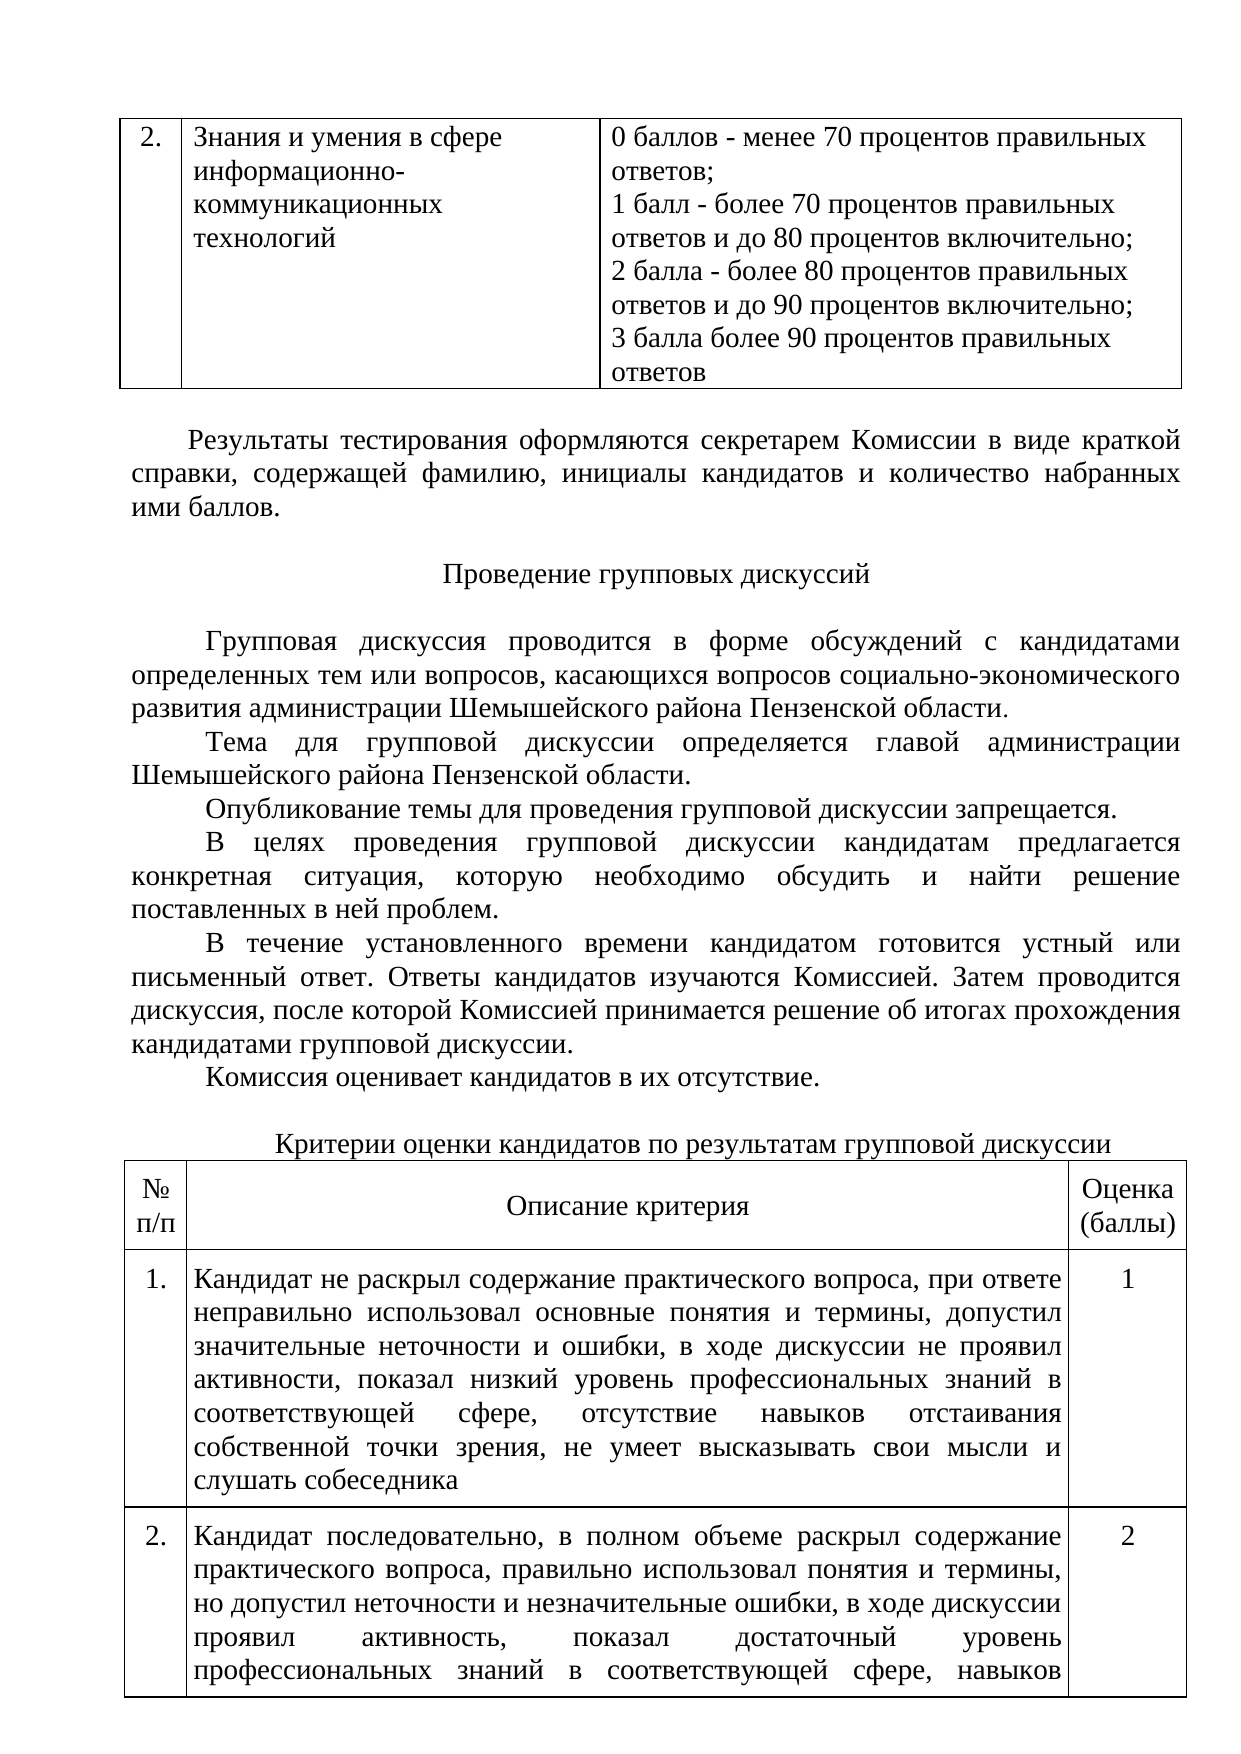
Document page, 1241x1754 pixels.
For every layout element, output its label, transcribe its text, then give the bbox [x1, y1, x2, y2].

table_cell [187, 1508, 1068, 1696]
table_cell 2. [121, 119, 181, 387]
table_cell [601, 119, 1181, 387]
table_cell Знания и умения в сфере информационно-коммуникационных технологий [182, 119, 599, 387]
text Тема для групповой дискуссии определяется главой администрации Шемышейского района Пензенской области. [131, 724, 1181, 791]
table_header Описание критерия [187, 1161, 1068, 1249]
table_cell Кандидат не раскрыл содержание практического вопроса, при ответе неправильно использовал основные понятия и термины, допустил значительные неточности и ошибки, в ходе дискуссии не проявил активности, показал низкий уровень профессиональных знаний в соответствующей сфере, отсутствие навыков отстаивания собственной точки зрения, не умеет высказывать свои мысли и слушать собеседника [187, 1250, 1068, 1506]
text В целях проведения групповой дискуссии кандидатам предлагается конкретная ситуация, которую необходимо обсудить и найти решение поставленных в ней проблем. [131, 824, 1181, 925]
table_cell 1 [1069, 1250, 1186, 1506]
table_cell 1. [125, 1250, 186, 1506]
table_cell 2. [125, 1508, 186, 1696]
table_cell 2 [1069, 1508, 1186, 1696]
table_header Оценка (баллы) [1069, 1161, 1186, 1249]
text Опубликование темы для проведения групповой дискуссии запрещается. [131, 791, 1181, 824]
text Комиссия оценивает кандидатов в их отсутствие. [131, 1059, 1181, 1093]
text Критерии оценки кандидатов по результатам групповой дискуссии [131, 1126, 1181, 1160]
table_header № п/п [125, 1161, 186, 1249]
text Проведение групповых дискуссий [131, 556, 1181, 590]
text В течение установленного времени кандидатом готовится устный или письменный ответ. Ответы кандидатов изучаются Комиссией. Затем проводится дискуссия, после которой Комиссией принимается решение об итогах прохождения кандидатами групповой дискуссии. [131, 925, 1181, 1059]
text Результаты тестирования оформляются секретарем Комиссии в виде краткой справки, содержащей фамилию, инициалы кандидатов и количество набранных ими баллов. [131, 422, 1181, 523]
text Групповая дискуссия проводится в форме обсуждений с кандидатами определенных тем или вопросов, касающихся вопросов социально-экономического развития администрации Шемышейского района Пензенской области. [131, 623, 1181, 724]
